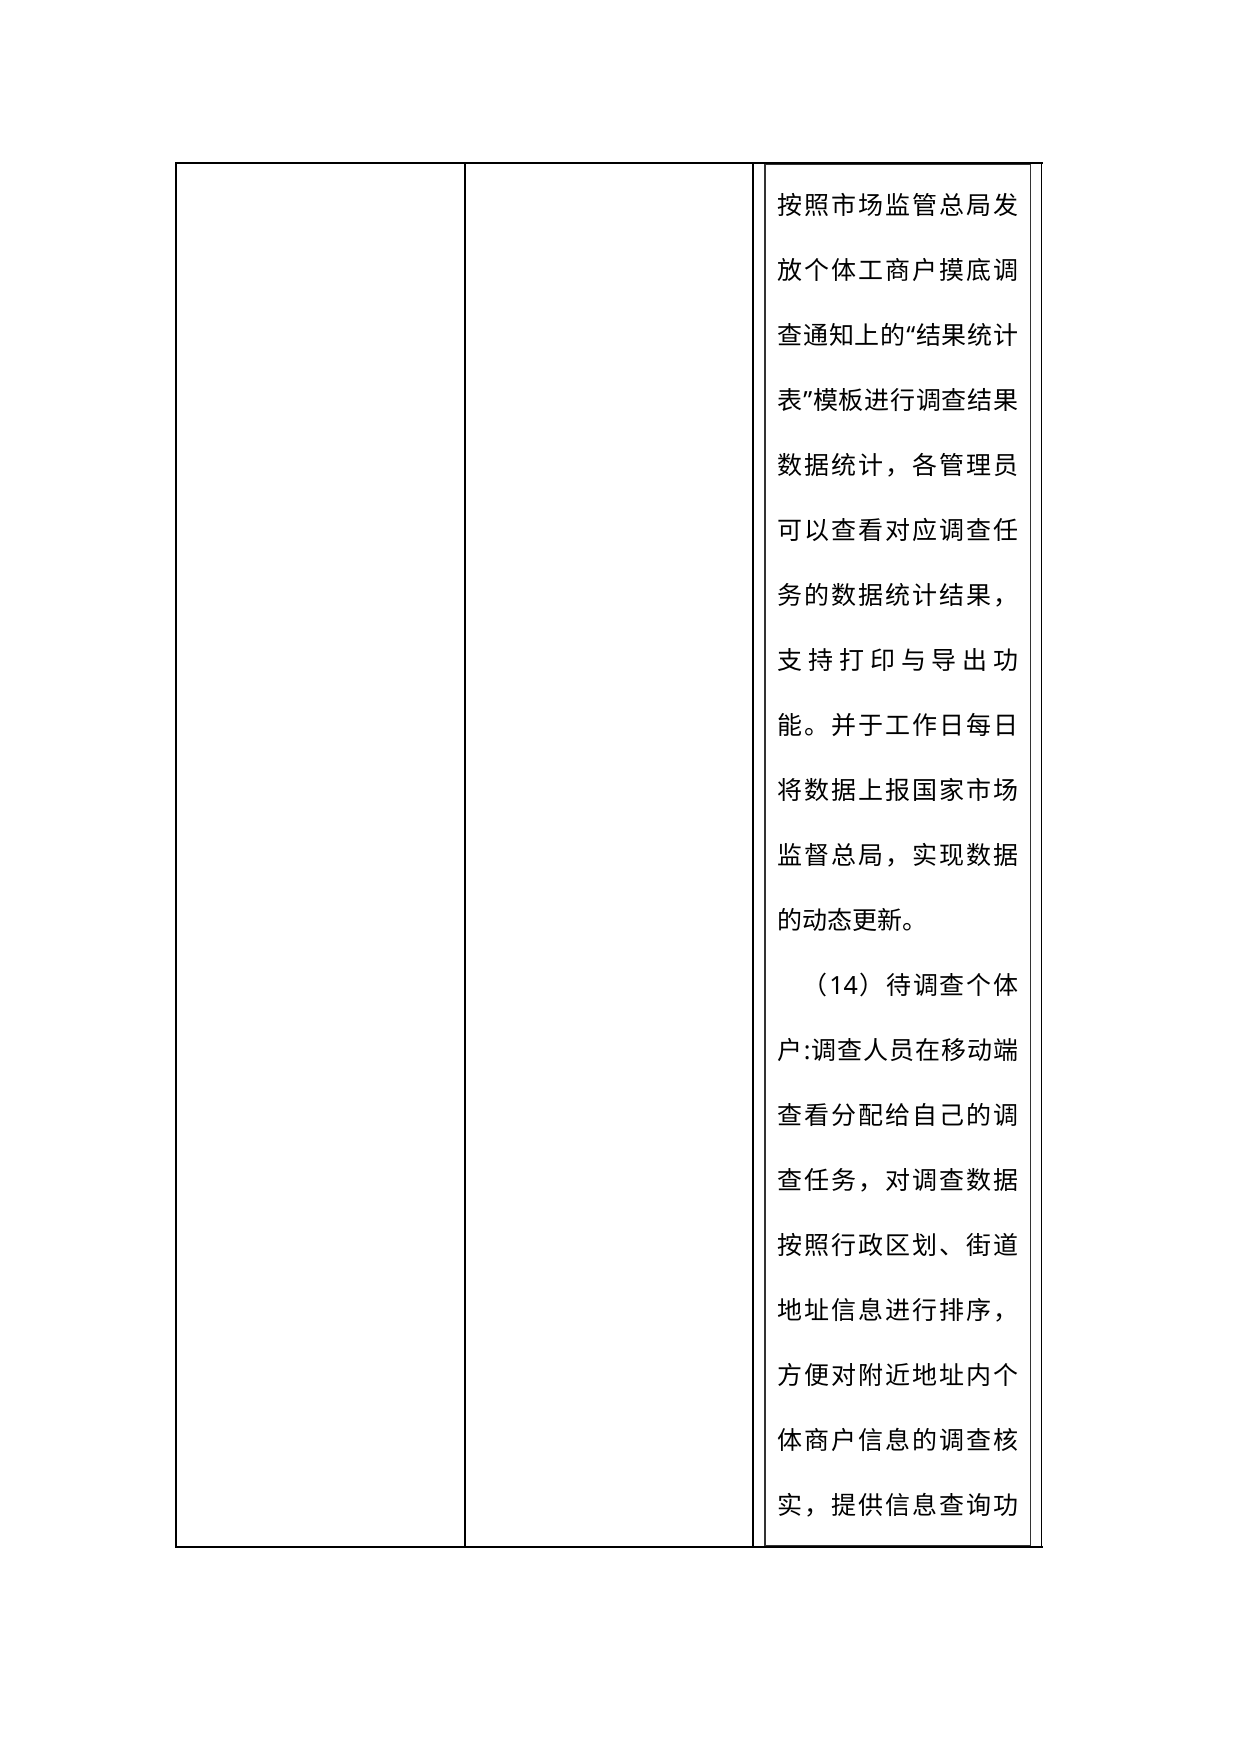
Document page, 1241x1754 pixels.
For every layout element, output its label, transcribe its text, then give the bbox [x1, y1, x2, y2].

table_cell [754, 164, 764, 1546]
table_cell [177, 164, 464, 1546]
table_cell 1 [466, 164, 752, 1546]
table_cell [766, 165, 1030, 1545]
table_cell [1031, 164, 1041, 1546]
